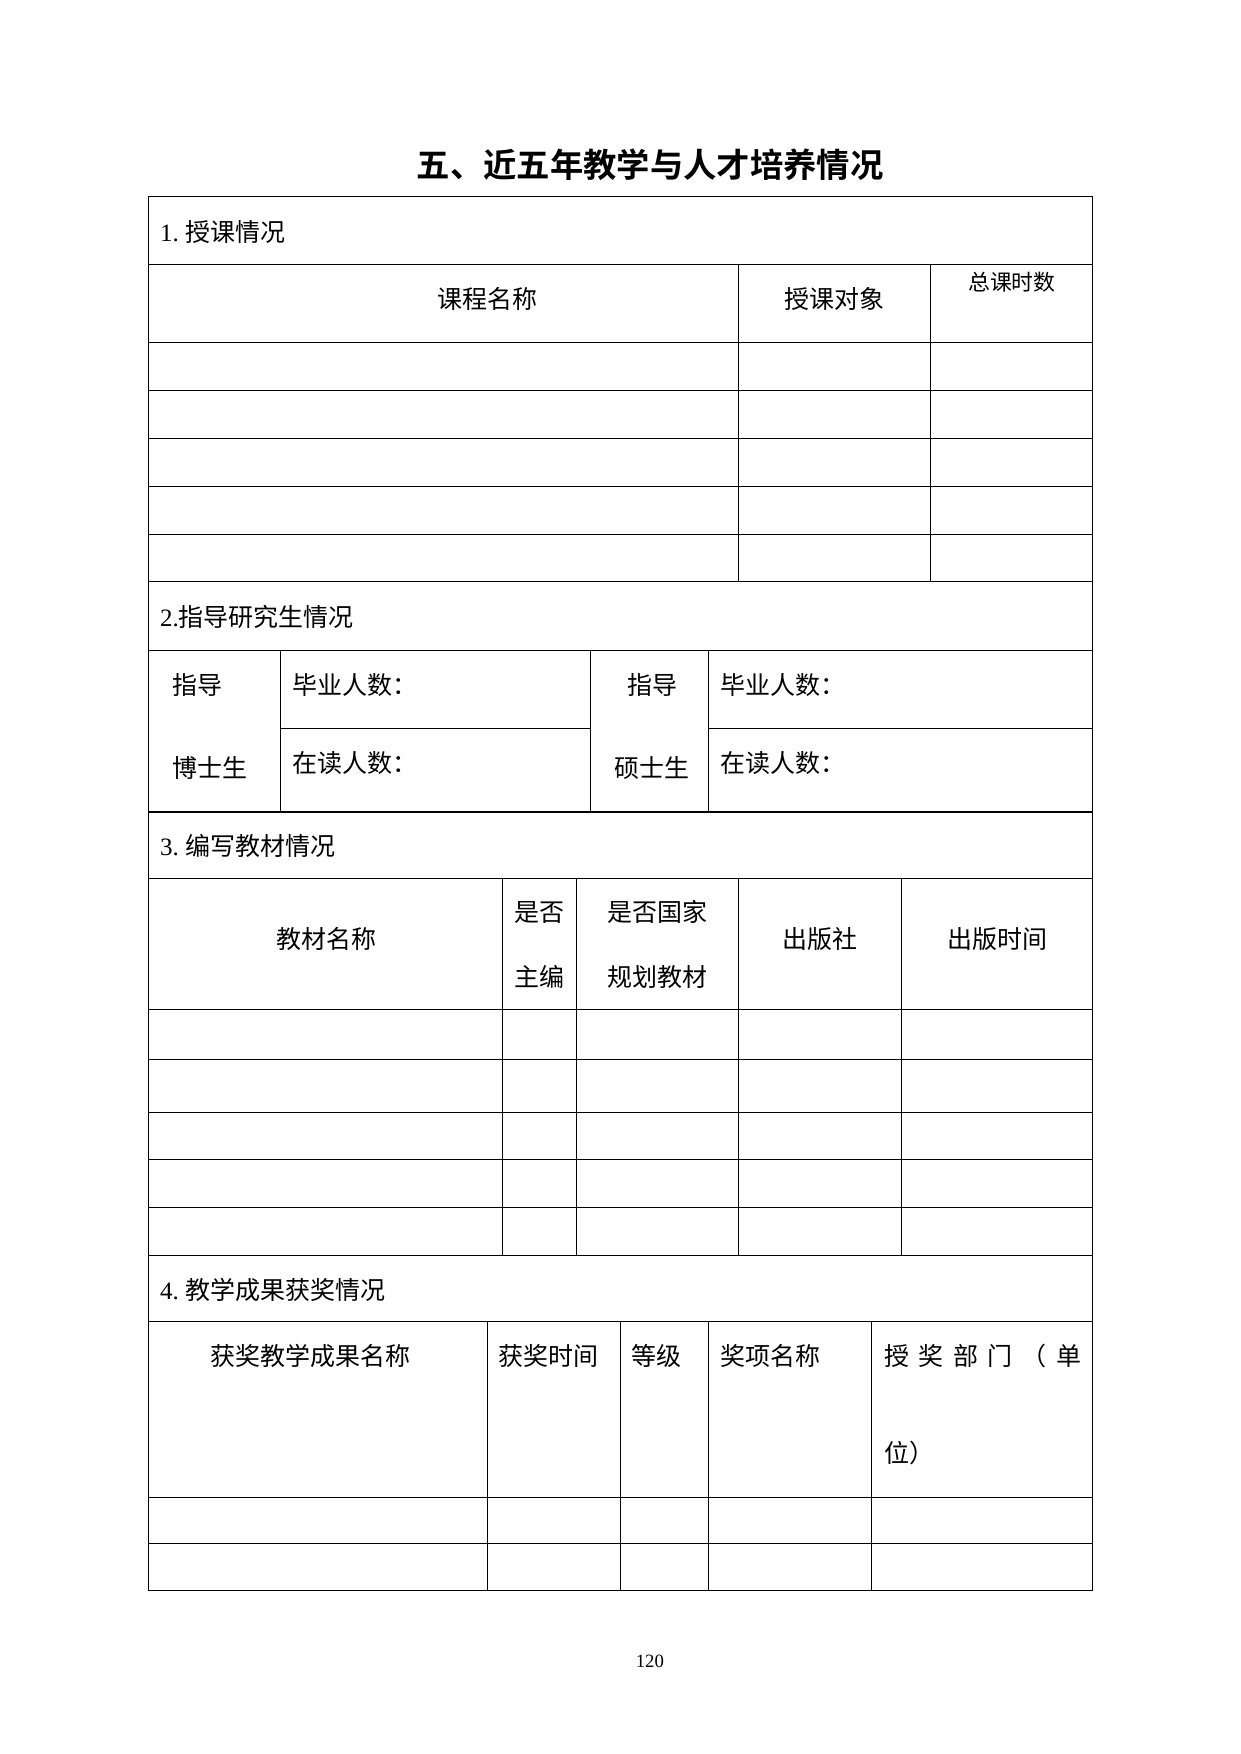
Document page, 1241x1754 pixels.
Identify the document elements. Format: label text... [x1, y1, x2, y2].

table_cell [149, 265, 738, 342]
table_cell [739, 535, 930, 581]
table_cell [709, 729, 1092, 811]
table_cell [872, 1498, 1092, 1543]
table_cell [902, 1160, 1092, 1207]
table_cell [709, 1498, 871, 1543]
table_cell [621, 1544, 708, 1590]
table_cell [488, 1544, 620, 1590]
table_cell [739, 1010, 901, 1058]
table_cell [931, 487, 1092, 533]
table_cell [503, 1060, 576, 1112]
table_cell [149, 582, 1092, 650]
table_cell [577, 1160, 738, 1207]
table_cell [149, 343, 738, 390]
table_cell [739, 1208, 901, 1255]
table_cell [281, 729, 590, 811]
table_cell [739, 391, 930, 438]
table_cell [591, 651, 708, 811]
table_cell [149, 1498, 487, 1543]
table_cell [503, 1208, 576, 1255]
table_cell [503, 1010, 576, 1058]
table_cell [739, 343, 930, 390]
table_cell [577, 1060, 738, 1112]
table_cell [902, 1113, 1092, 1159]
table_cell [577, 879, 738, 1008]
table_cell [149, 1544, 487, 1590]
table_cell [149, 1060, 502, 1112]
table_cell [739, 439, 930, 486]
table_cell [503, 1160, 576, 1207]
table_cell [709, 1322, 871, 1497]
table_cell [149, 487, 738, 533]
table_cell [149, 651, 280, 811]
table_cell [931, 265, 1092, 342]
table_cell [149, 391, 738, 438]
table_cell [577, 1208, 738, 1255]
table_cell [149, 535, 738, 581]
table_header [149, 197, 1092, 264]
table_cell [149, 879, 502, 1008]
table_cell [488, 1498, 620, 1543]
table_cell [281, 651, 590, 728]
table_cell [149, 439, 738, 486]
subtitle 五、近五年教学与人才培养情况 [148, 131, 1152, 196]
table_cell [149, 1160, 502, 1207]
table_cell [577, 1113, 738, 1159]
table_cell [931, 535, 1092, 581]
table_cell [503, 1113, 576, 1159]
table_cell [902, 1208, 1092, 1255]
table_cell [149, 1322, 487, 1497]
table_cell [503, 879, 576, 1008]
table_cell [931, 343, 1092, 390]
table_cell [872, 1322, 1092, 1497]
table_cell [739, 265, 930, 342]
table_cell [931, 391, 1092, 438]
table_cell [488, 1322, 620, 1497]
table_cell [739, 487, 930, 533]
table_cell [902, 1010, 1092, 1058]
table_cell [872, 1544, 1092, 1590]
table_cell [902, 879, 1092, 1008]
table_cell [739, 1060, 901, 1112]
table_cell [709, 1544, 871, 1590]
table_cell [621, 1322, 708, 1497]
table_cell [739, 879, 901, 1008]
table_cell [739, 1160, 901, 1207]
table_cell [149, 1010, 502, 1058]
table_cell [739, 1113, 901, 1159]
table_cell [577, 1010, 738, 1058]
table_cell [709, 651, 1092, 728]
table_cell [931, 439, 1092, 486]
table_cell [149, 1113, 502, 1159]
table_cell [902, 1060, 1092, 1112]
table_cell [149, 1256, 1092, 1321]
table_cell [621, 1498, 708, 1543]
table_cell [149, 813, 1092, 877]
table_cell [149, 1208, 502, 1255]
